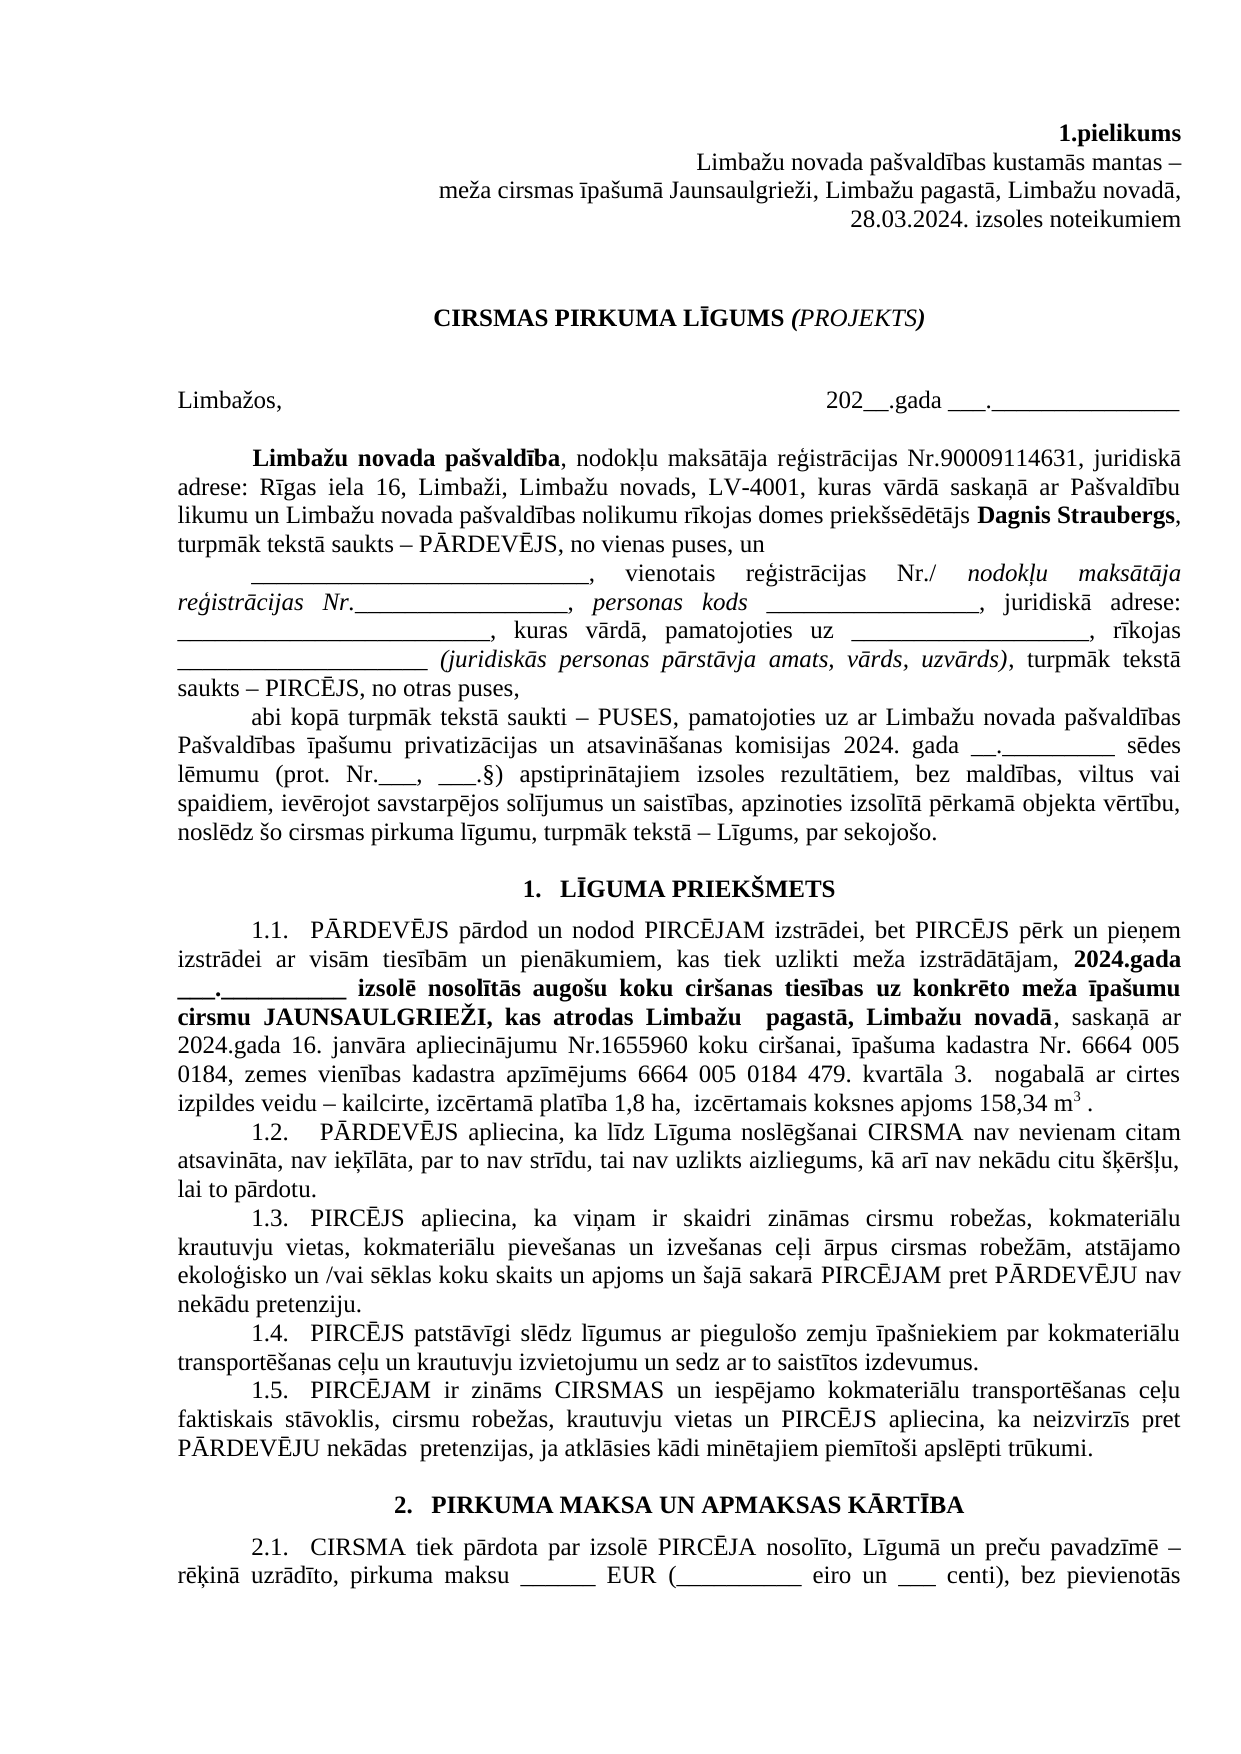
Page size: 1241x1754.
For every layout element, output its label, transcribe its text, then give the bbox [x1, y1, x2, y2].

list PIRKUMA MAKSA UN APMAKSAS KĀRTĪBA [177, 1491, 1181, 1519]
text ___________________________, vienotais reģistrācijas Nr./ nodokļu maksātāja reģistrācijas Nr._________________, personas kods _________________, juridiskā adrese: _________________________, kuras vārdā, pamatojoties uz ___________________, rīkojas ____________________ (juridiskās personas pārstāvja amats, vārds, uzvārds), turpmāk tekstā saukts – PIRCĒJS, no otras puses, [177, 558, 1181, 702]
list PIRCĒJAM ir zināms CIRSMAS un iespējamo kokmateriālu transportēšanas ceļu faktiskais stāvoklis, cirsmu robežas, krautuvju vietas un PIRCĒJS apliecina, ka neizvirzīs pret PĀRDEVĒJU nekādas pretenzijas, ja atklāsies kādi minētajiem piemītoši apslēpti trūkumi. [177, 1376, 1181, 1462]
text abi kopā turpmāk tekstā saukti – PUSES, pamatojoties uz ar Limbažu novada pašvaldības Pašvaldības īpašumu privatizācijas un atsavināšanas komisijas 2024. gada __._________ sēdes lēmumu (prot. Nr.___, ___.§) apstiprinātajiem izsoles rezultātiem, bez maldības, viltus vai spaidiem, ievērojot savstarpējos solījumus un saistības, apzinoties izsolītā pērkamā objekta vērtību, noslēdz šo cirsmas pirkuma līgumu, turpmāk tekstā – Līgums, par sekojošo. [177, 702, 1181, 846]
text 1.pielikums [177, 118, 1181, 147]
list PIRCĒJS patstāvīgi slēdz līgumus ar piegulošo zemju īpašniekiem par kokmateriālu transportēšanas ceļu un krautuvju izvietojumu un sedz ar to saistītos izdevumus. [177, 1318, 1181, 1376]
text Limbažos, 202__.gada ___._______________ [177, 386, 1181, 414]
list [177, 1532, 1181, 1589]
text meža cirsmas īpašumā Jaunsaulgrieži, Limbažu pagastā, Limbažu novadā, [215, 176, 1181, 204]
list PĀRDEVĒJS pārdod un nodod PIRCĒJAM izstrādei, bet PIRCĒJS pērk un pieņem izstrādei ar visām tiesībām un pienākumiem, kas tiek uzlikti meža izstrādātājam, 2024.gada ___.__________ izsolē nosolītās augošu koku ciršanas tiesības uz konkrēto meža īpašumu cirsmu JAUNSAULGRIEŽI, kas atrodas Limbažu pagastā, Limbažu novadā, saskaņā ar 2024.gada 16. janvāra apliecinājumu Nr.1655960 koku ciršanai, īpašuma kadastra Nr. 6664 005 0184, zemes vienības kadastra apzīmējums 6664 005 0184 479. kvartāla 3. nogabalā ar cirtes izpildes veidu – kailcirte, izcērtamā platība 1,8 ha, izcērtamais koksnes apjoms 158,34 m3 . [177, 916, 1181, 1117]
list PIRCĒJS apliecina, ka viņam ir skaidri zināmas cirsmu robežas, kokmateriālu krautuvju vietas, kokmateriālu pievešanas un izvešanas ceļi ārpus cirsmas robežām, atstājamo ekoloģisko un /vai sēklas koku skaits un apjoms un šajā sakarā PIRCĒJAM pret PĀRDEVĒJU nav nekādu pretenziju. [177, 1203, 1181, 1318]
list PĀRDEVĒJS apliecina, ka līdz Līguma noslēgšanai CIRSMA nav nevienam citam atsavināta, nav ieķīlāta, par to nav strīdu, tai nav uzlikts aizliegums, kā arī nav nekādu citu šķēršļu, lai to pārdotu. [177, 1117, 1181, 1203]
text Limbažu novada pašvaldības kustamās mantas – [177, 147, 1181, 176]
list LĪGUMA PRIEKŠMETS [177, 874, 1181, 903]
text 28.03.2024. izsoles noteikumiem [177, 204, 1181, 233]
text CIRSMAS Pirkuma līgums (projekts) [177, 303, 1181, 332]
text Limbažu novada pašvaldība, nodokļu maksātāja reģistrācijas Nr.90009114631, juridiskā adrese: Rīgas iela 16, Limbaži, Limbažu novads, LV-4001, kuras vārdā saskaņā ar Pašvaldību likumu un Limbažu novada pašvaldības nolikumu rīkojas domes priekšsēdētājs Dagnis Straubergs, turpmāk tekstā saukts – PĀRDEVĒJS, no vienas puses, un [177, 443, 1181, 558]
